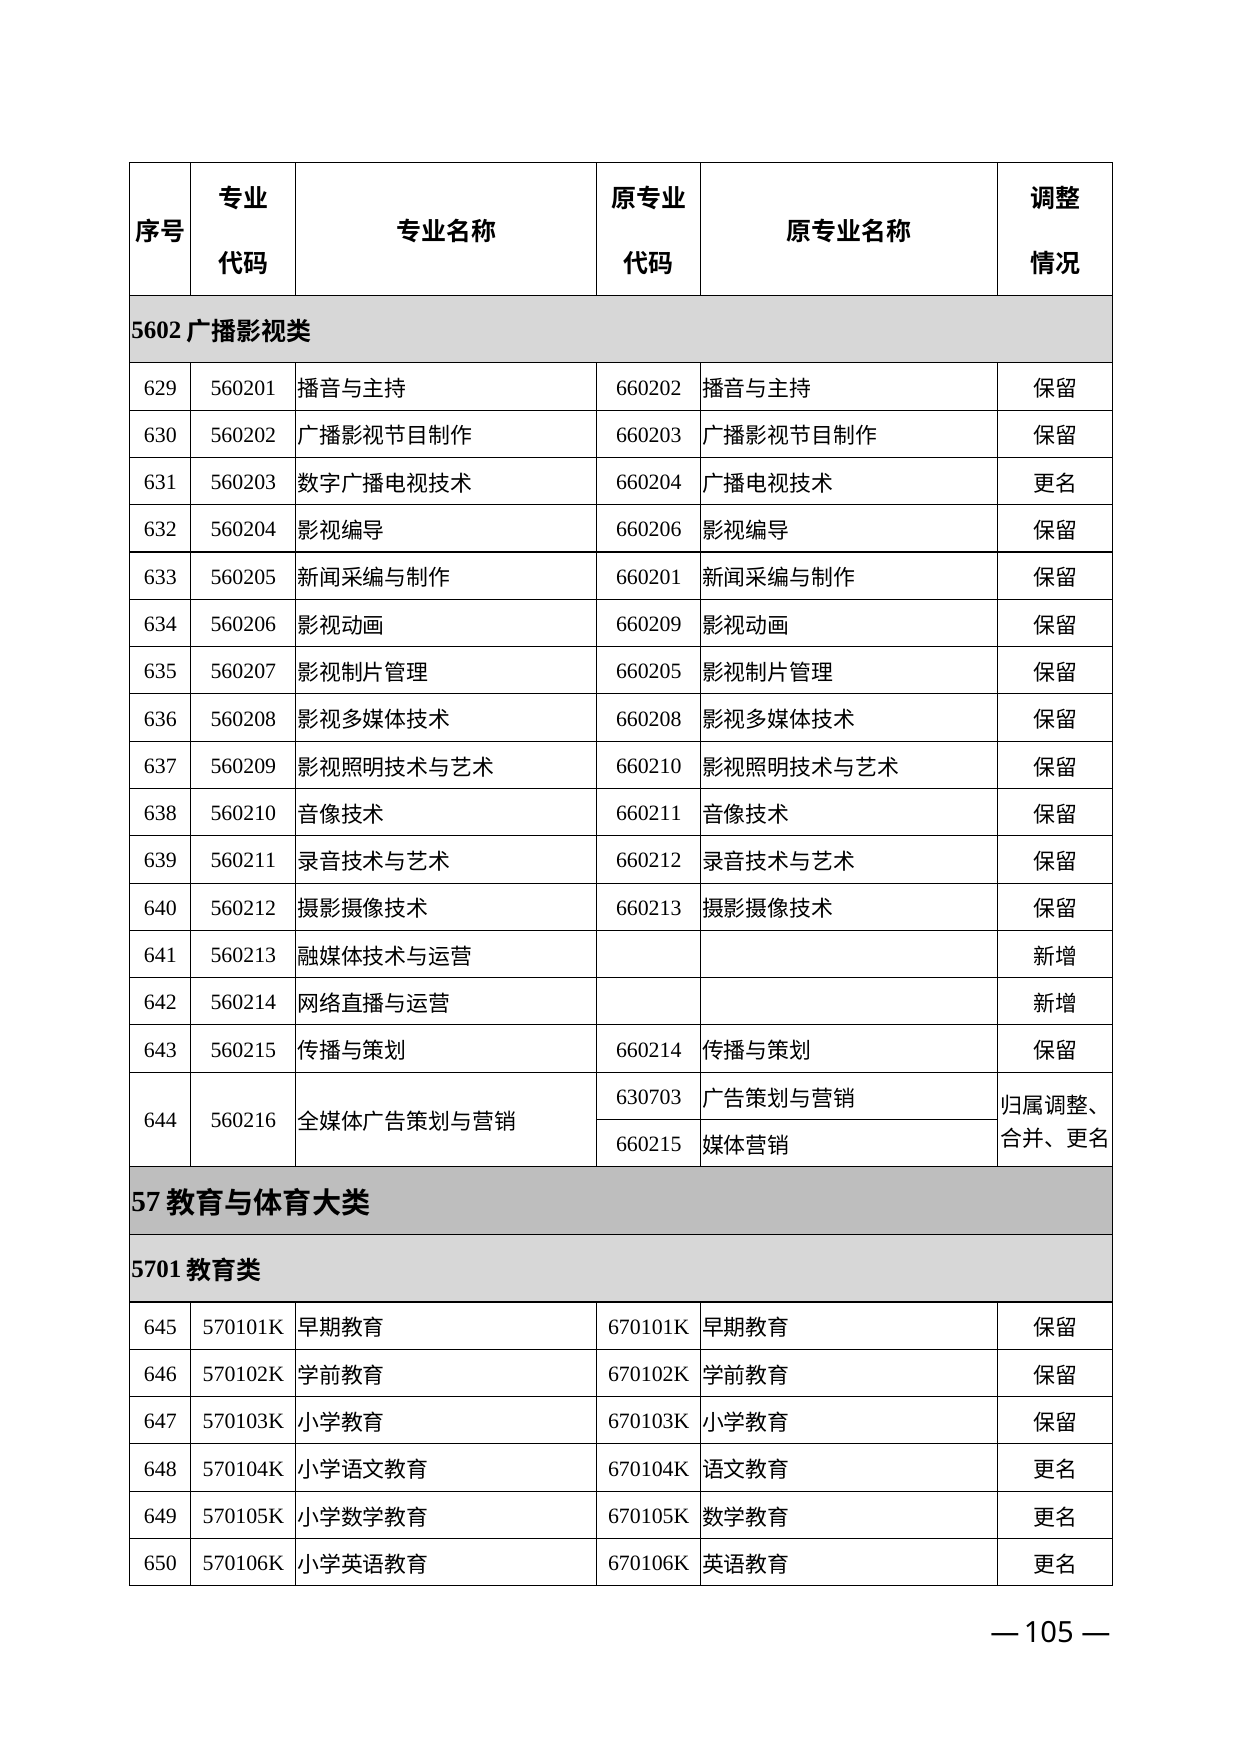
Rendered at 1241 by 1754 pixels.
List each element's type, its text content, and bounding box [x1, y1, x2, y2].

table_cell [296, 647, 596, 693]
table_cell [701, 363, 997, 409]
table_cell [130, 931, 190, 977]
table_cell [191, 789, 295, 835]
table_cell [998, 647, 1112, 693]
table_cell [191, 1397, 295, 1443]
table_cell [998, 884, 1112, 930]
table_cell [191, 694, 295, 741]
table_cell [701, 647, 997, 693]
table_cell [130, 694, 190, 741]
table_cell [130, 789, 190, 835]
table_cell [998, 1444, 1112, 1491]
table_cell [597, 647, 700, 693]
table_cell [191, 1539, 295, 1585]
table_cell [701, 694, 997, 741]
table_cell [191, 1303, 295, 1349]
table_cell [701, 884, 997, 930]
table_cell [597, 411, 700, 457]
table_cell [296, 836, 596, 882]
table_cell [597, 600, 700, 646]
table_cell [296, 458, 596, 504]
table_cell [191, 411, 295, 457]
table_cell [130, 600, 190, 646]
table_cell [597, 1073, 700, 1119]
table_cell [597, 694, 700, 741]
table_header 原专业名称 [701, 163, 997, 294]
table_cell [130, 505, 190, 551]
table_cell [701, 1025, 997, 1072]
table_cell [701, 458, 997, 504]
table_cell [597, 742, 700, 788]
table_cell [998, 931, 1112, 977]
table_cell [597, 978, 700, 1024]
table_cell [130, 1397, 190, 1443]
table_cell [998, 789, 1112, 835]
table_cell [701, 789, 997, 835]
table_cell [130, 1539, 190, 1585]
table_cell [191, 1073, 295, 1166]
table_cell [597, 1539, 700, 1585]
table_header 调整 情况 [998, 163, 1112, 294]
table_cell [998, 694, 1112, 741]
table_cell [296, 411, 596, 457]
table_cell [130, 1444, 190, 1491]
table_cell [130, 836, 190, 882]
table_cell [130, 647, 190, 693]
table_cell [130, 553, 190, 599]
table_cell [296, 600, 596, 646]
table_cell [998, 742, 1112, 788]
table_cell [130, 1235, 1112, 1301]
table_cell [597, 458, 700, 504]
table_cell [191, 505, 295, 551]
table_header 序号 [130, 163, 190, 294]
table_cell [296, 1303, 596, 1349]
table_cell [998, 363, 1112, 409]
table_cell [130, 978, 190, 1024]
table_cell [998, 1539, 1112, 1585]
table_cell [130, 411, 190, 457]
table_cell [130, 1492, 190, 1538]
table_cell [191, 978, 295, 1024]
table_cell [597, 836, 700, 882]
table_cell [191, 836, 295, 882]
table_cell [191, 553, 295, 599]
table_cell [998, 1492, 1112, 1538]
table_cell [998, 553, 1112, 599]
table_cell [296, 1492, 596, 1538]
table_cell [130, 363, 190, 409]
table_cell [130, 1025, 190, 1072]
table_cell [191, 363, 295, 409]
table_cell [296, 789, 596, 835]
table_header 专业名称 [296, 163, 596, 294]
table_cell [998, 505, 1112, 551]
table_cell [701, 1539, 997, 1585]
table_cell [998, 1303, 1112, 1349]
table_header 原专业 代码 [597, 163, 700, 294]
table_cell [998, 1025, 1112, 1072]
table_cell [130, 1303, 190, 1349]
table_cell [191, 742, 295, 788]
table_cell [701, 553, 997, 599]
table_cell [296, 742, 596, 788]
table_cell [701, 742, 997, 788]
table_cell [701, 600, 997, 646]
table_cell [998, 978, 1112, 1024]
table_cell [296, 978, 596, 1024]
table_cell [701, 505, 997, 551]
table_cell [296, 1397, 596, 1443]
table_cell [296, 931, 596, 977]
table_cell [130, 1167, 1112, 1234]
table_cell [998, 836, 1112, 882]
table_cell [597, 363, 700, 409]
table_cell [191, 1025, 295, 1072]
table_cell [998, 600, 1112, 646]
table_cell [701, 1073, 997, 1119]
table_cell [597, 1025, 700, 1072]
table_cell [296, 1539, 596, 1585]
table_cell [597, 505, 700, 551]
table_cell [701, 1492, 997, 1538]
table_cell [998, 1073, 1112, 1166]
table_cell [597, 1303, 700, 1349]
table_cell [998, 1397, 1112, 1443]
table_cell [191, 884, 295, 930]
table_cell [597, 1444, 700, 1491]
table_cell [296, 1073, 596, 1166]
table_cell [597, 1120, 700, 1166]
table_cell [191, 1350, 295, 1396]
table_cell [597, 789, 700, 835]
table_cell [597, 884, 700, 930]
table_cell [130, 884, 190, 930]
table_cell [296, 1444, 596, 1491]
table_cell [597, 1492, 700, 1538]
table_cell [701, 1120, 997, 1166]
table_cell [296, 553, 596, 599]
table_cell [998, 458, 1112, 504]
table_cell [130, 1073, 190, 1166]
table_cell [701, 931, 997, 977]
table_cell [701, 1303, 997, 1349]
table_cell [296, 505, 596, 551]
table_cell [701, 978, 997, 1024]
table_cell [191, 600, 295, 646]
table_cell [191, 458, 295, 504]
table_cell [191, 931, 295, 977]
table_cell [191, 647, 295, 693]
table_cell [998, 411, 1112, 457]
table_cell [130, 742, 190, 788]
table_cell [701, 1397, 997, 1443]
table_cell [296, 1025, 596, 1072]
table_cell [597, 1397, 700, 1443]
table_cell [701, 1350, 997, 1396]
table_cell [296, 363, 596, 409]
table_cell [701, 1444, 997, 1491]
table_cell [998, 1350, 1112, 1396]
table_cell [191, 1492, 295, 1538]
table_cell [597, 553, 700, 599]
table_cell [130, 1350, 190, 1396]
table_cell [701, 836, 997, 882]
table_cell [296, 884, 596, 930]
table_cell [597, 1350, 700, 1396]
table_header 专业 代码 [191, 163, 295, 294]
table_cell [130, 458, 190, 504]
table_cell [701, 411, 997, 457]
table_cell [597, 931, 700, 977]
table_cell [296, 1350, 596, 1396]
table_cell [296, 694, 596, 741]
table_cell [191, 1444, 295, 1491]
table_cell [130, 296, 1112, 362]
